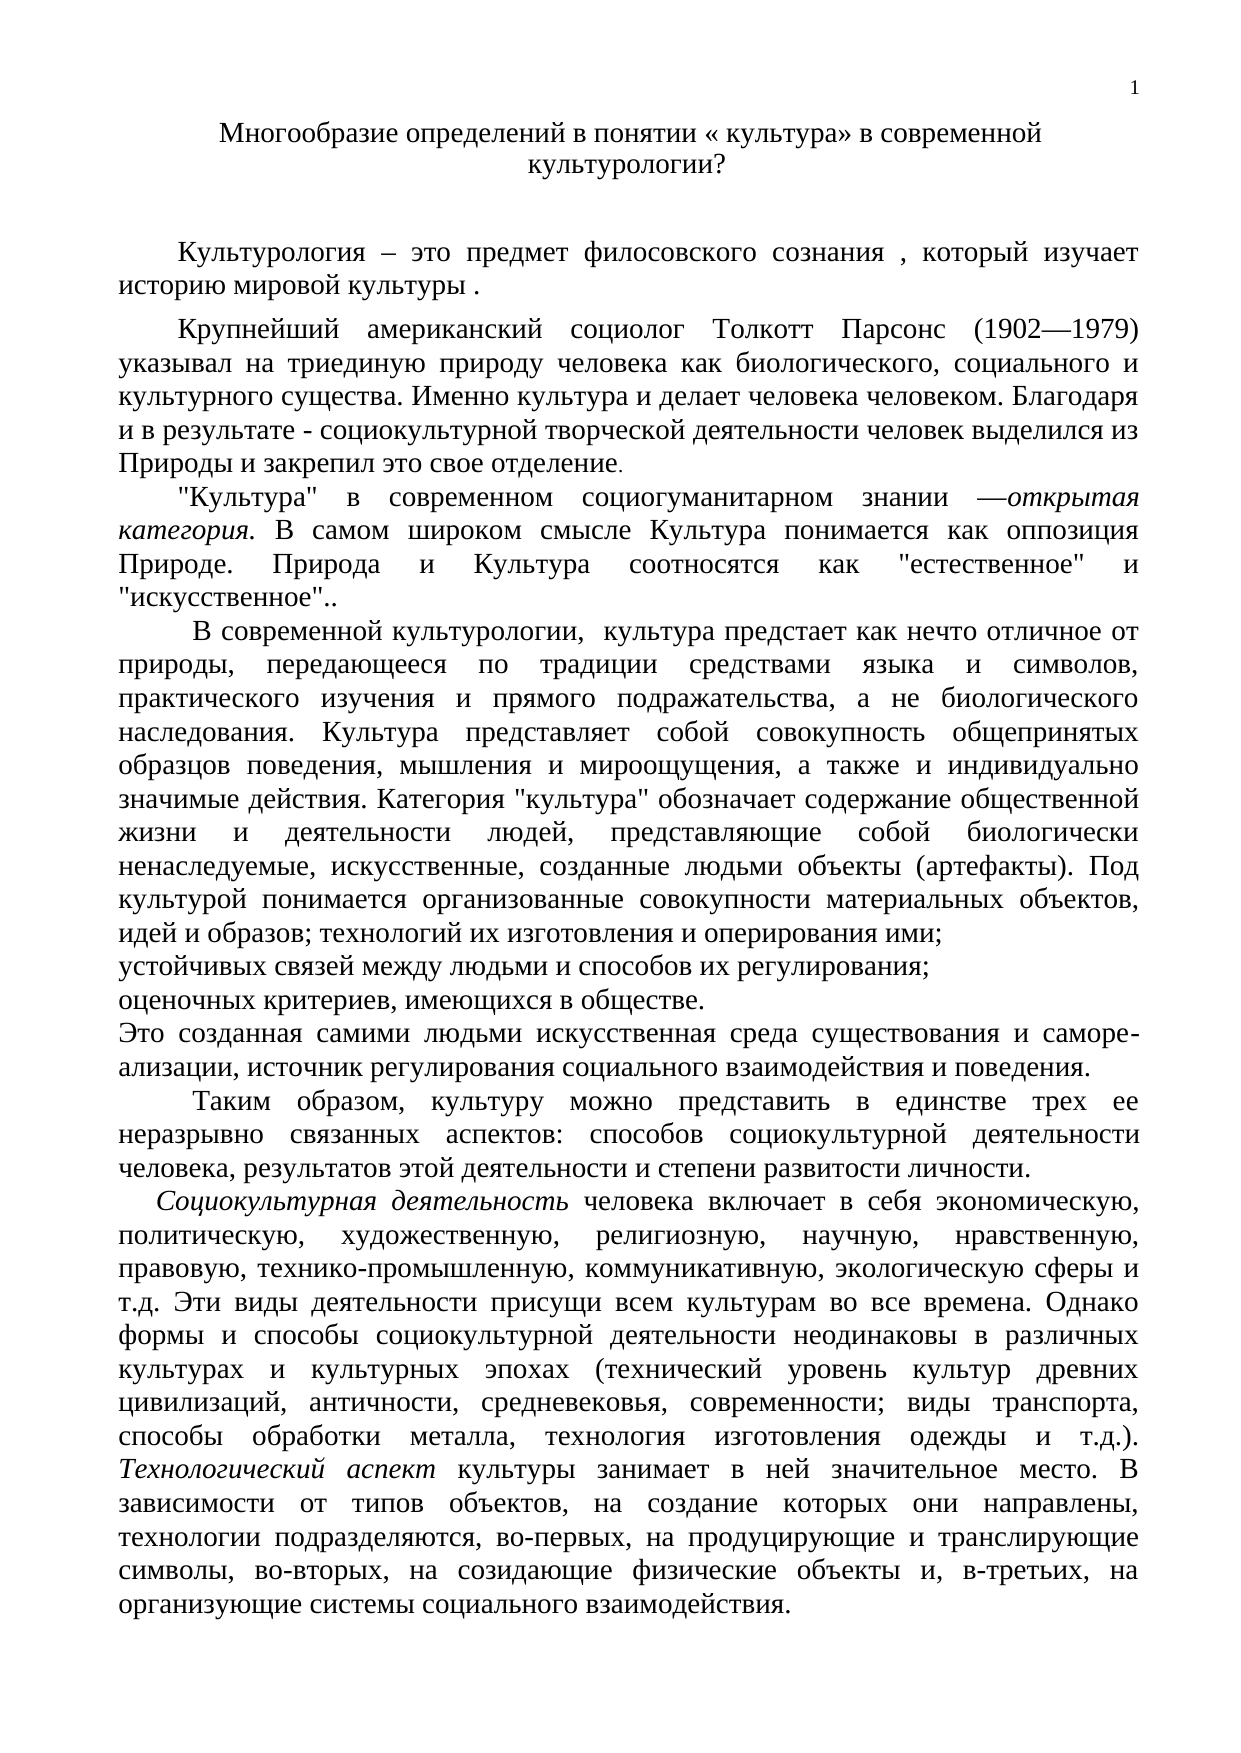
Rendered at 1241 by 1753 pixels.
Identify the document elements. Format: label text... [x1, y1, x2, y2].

text оценочных критериев, имеющихся в обществе. [118, 982, 1140, 1016]
text Крупнейший американский социолог Толкотт Парсонс (1902—1979) указывал на триединую природу человека как биологического, социального и культурного существа. Именно культура и делает человека человеком. Благодаря и в результате - социокультурной творческой деятельности человек выделился из Природы и закрепил это свое отделение. [118, 311, 1140, 479]
text В современной культурологии, культура предстает как нечто отличное от природы, передающееся по традиции средствами языка и символов, практического изучения и прямого подражательства, а не биологического наследования. Культура представляет собой совокупность общепринятых образцов поведения, мышления и мироощущения, а также и индивидуально значимые действия. Категория "культура" обозначает содержание общественной жизни и деятельности людей, представляющие собой биологически ненаследуемые, искусственные, созданные людьми объекты (артефакты). Под культурой понимается организованные совокупности материальных объектов, идей и образов; технологий их изготовления и оперирования ими; [118, 613, 1140, 948]
text устойчивых связей между людьми и способов их регулирования; [118, 948, 1140, 982]
text Культурология – это предмет филосовского сознания , который изучает историю мировой культуры . [118, 234, 1140, 301]
text Таким образом, культуру можно представить в единстве трех ее неразрывно связанных аспектов: способов социокультурной деятельности человека, результатов этой деятельности и степени развитости личности. [118, 1083, 1140, 1183]
text Социокультурная деятельность человека включает в себя экономическую, политическую, художественную, религиозную, научную, нравственную, правовую, технико-промышленную, коммуникативную, экологическую сферы и т.д. Эти виды деятельности присущи всем культурам во все времена. Однако формы и способы социокультурной деятельности неодинаковы в различных культурах и культурных эпохах (технический уровень культур древних цивилизаций, античности, средневековья, современности; виды транспорта, способы обработки металла, технология изготовления одежды и т.д.). Технологический аспект культуры занимает в ней значительное место. В зависимости от типов объектов, на создание которых они направлены, технологии подразделяются, во-первых, на продуцирующие и транслирующие символы, во-вторых, на созидающие физические объекты и, в-третьих, на организующие системы социального взаимодействия. [118, 1183, 1140, 1619]
text "Культура" в современном социогуманитарном знании —открытая категория. В самом широком смысле Культура понимается как оппозиция Природе. Природа и Культура соотносятся как "естественное" и "искусственное".. [118, 479, 1140, 613]
text Многообразие определений в понятии « культура» в современной культурологии? [135, 118, 1119, 179]
text Это созданная самими людьми искусственная среда существования и самореализации, источник регулирования социального взаимодействия и поведения. [118, 1016, 1140, 1083]
